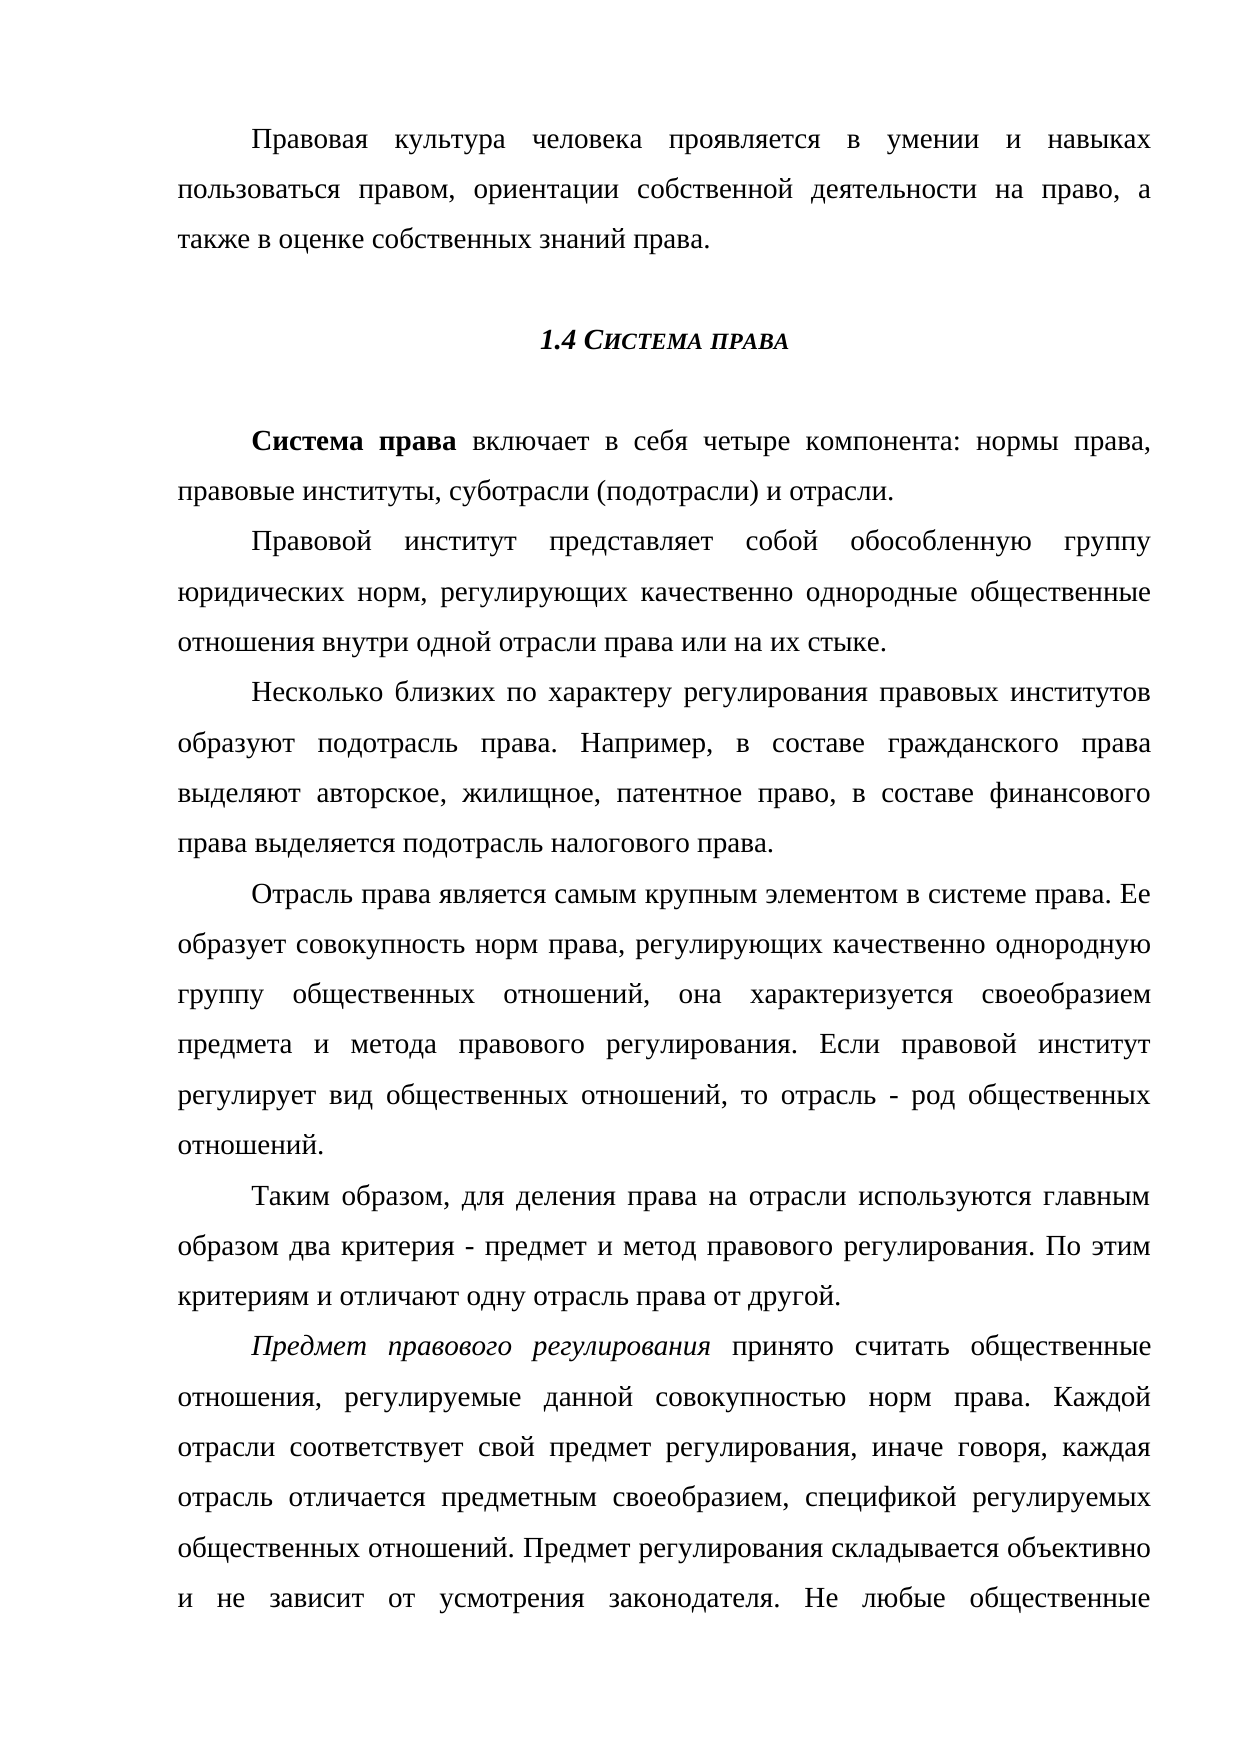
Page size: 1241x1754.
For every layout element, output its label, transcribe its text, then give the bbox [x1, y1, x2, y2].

text Система права включает в себя четыре компонента: нормы права, правовые институты, суботрасли (подотрасли) и отрасли. [177, 423, 1152, 507]
text Правовой институт представляет собой обособленную группу юридических норм, регулирующих качественно однородные общественные отношения внутри одной отрасли права или на их стыке. [177, 523, 1152, 658]
subtitle 1.4 Система права [177, 322, 1152, 356]
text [177, 1328, 1152, 1614]
text Правовая культура человека проявляется в умении и навыках пользоваться правом, ориентации собственной деятельности на право, а также в оценке собственных знаний права. [177, 121, 1152, 255]
text Таким образом, для деления права на отрасли используются главным образом два критерия - предмет и метод правового регулирования. По этим критериям и отличают одну отрасль права от другой. [177, 1178, 1152, 1312]
text Отрасль права является самым крупным элементом в системе права. Ее образует совокупность норм права, регулирующих качественно однородную группу общественных отношений, она характеризуется своеобразием предмета и метода правового регулирования. Если правовой институт регулирует вид общественных отношений, то отрасль - род общественных отношений. [177, 876, 1152, 1161]
text Несколько близких по характеру регулирования правовых институтов образуют подотрасль права. Например, в составе гражданского права выделяют авторское, жилищное, патентное право, в составе финансового права выделяется подотрасль налогового права. [177, 674, 1152, 859]
